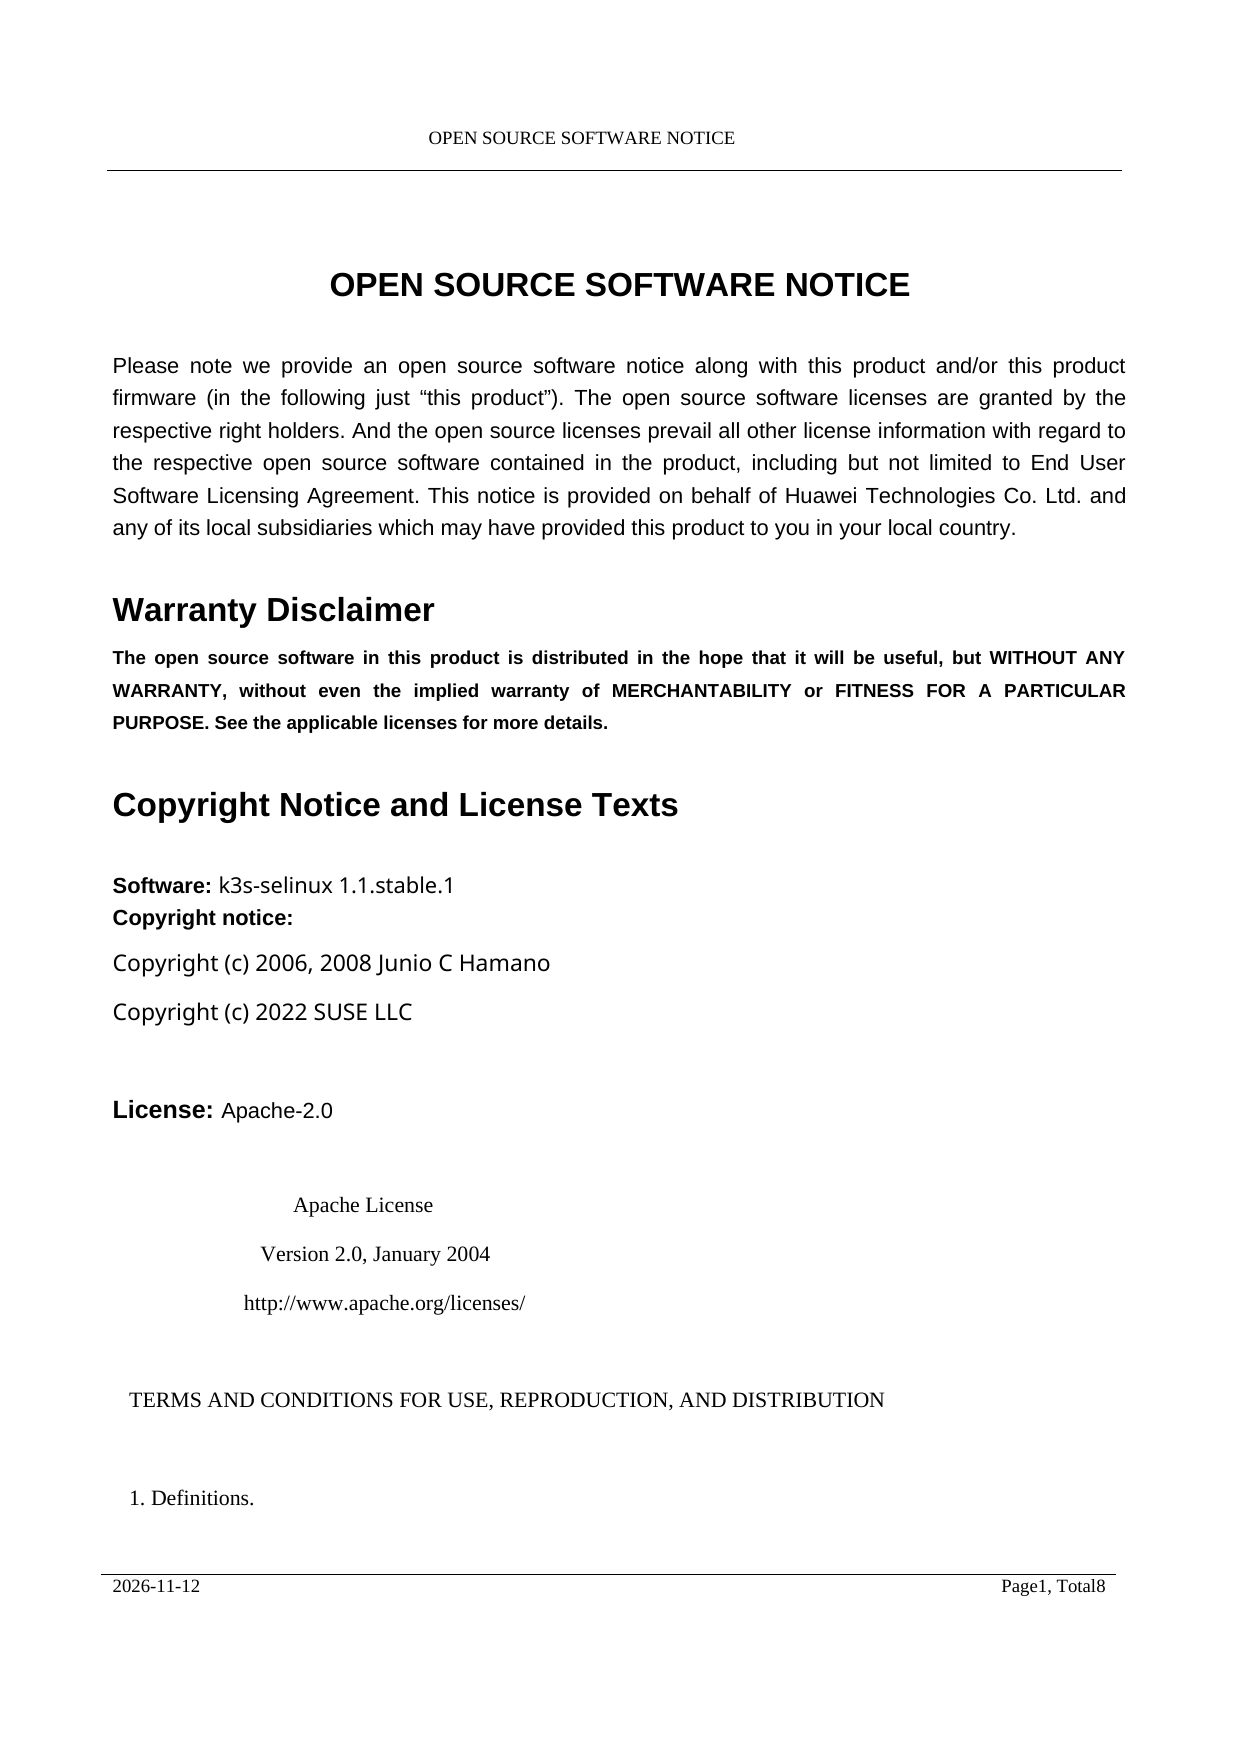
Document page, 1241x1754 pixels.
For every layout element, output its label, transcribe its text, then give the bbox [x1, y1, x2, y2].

text Warranty Disclaimer [112, 576, 1128, 641]
text OPEN SOURCE SOFTWARE NOTICE [112, 251, 1128, 316]
text Copyright notice: [112, 901, 1128, 934]
text Software: k3s-selinux 1.1.stable.1 [112, 869, 1128, 901]
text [112, 1140, 1128, 1513]
text Please note we provide an open source software notice along with this product and/or this product firmware (in the following just “this product”). The open source software licenses are granted by the respective right holders. And the open source licenses prevail all other license information with regard to the respective open source software contained in the product, including but not limited to End User Software Licensing Agreement. This notice is provided on behalf of Huawei Technologies Co. Ltd. and any of its local subsidiaries which may have provided this product to you in your local country. [112, 349, 1128, 544]
text License: Apache-2.0 [112, 1093, 1128, 1125]
text Copyright (c) 2006, 2008 Junio C Hamano Copyright (c) 2022 SUSE LLC [112, 947, 1128, 1077]
text Copyright Notice and License Texts [112, 771, 1128, 836]
text The open source software in this product is distributed in the hope that it will be useful, but WITHOUT ANY WARRANTY, without even the implied warranty of MERCHANTABILITY or FITNESS FOR A PARTICULAR PURPOSE. See the applicable licenses for more details. [112, 641, 1128, 739]
